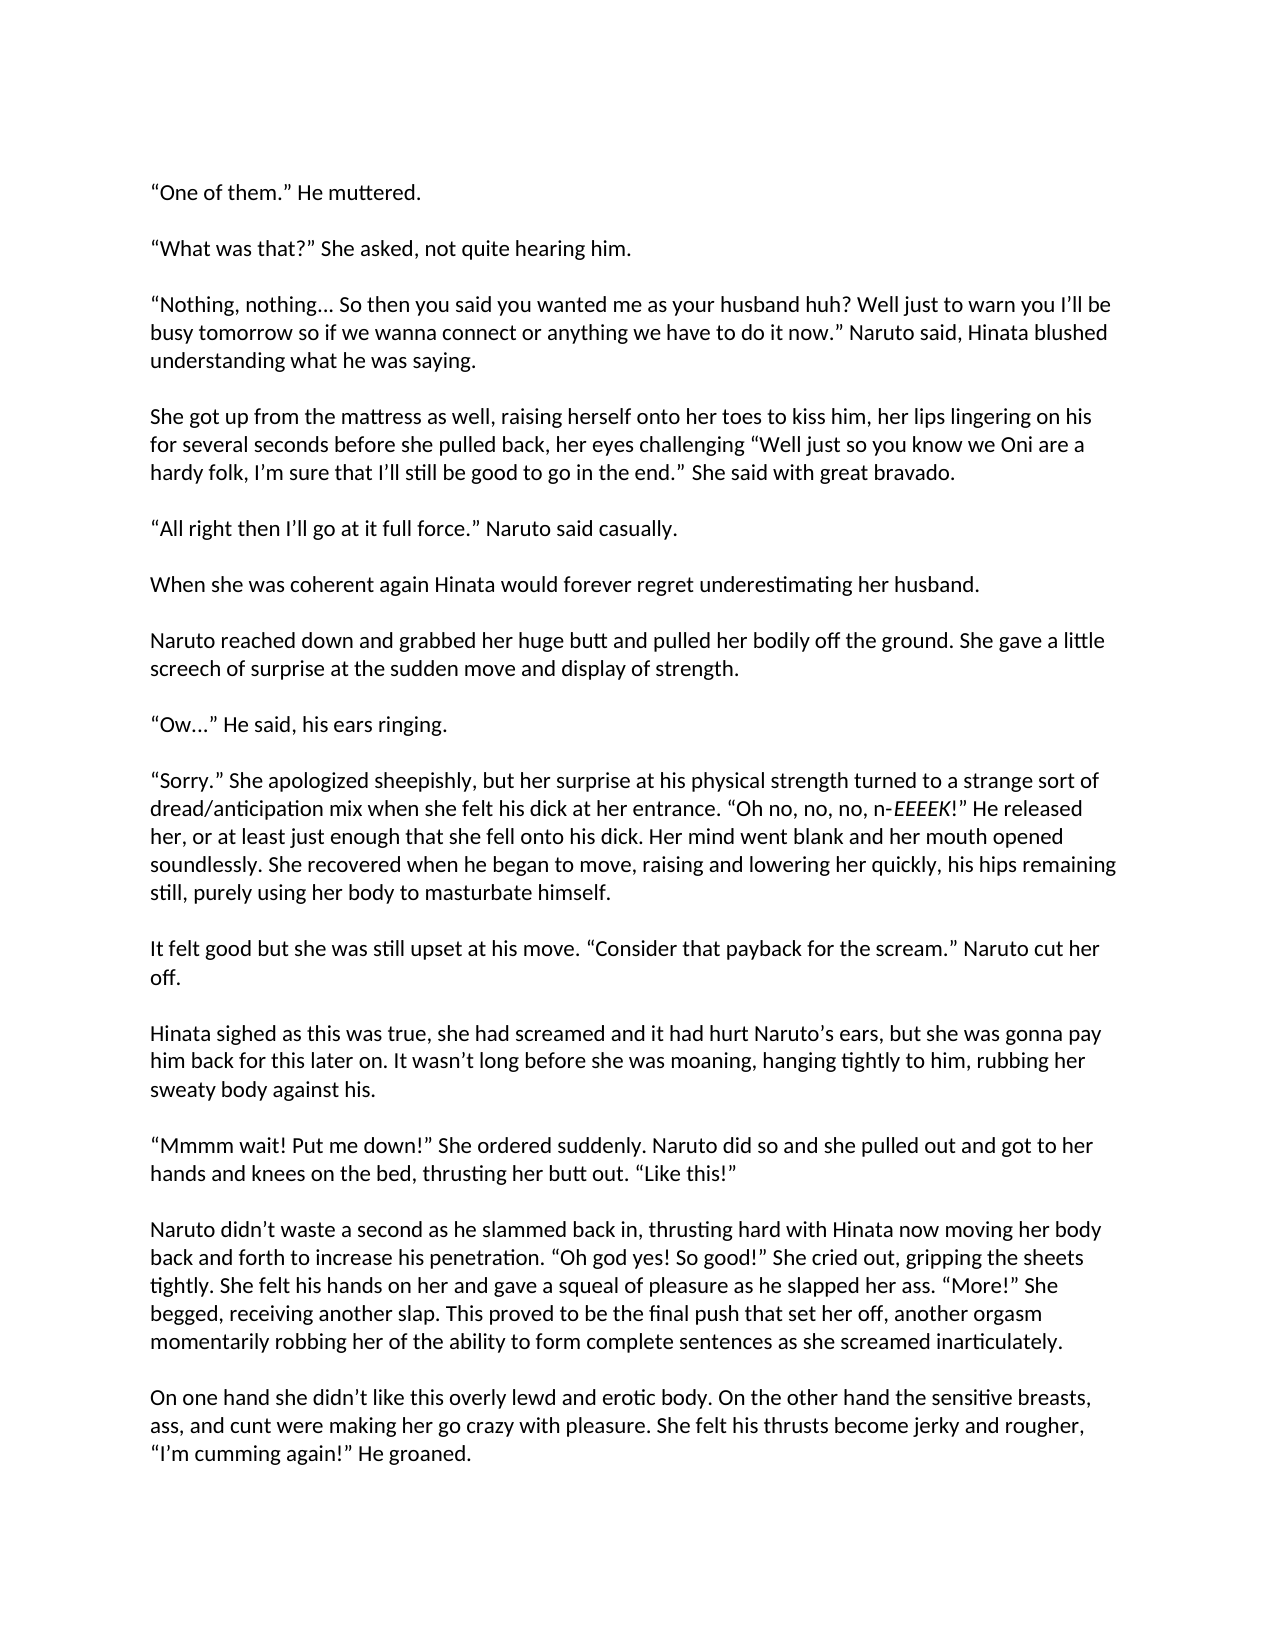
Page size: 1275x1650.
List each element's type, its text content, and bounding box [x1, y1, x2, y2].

text Naruto reached down and grabbed her huge butt and pulled her bodily off the ground. She gave a little screech of surprise at the sudden move and display of strength. [150, 626, 1125, 682]
text When she was coherent again Hinata would forever regret underestimating her husband. [150, 570, 1125, 598]
text “Sorry.” She apologized sheepishly, but her surprise at his physical strength turned to a strange sort of dread/anticipation mix when she felt his dick at her entrance. “Oh no, no, no, n-EEEEK!” He released her, or at least just enough that she fell onto his dick. Her mind went blank and her mouth opened soundlessly. She recovered when he began to move, raising and lowering her quickly, his hips remaining still, purely using her body to masturbate himself. [150, 766, 1125, 907]
text She got up from the mattress as well, raising herself onto her toes to kiss him, her lips lingering on his for several seconds before she pulled back, her eyes challenging “Well just so you know we Oni are a hardy folk, I’m sure that I’ll still be good to go in the end.” She said with great bravado. [150, 402, 1125, 486]
text “All right then I’ll go at it full force.” Naruto said casually. [150, 514, 1125, 542]
text “Nothing, nothing... So then you said you wanted me as your husband huh? Well just to warn you I’ll be busy tomorrow so if we wanna connect or anything we have to do it now.” Naruto said, Hinata blushed understanding what he was saying. [150, 290, 1125, 374]
text “Mmmm wait! Put me down!” She ordered suddenly. Naruto did so and she pulled out and got to her hands and knees on the bed, thrusting her butt out. “Like this!” [150, 1131, 1125, 1187]
text “What was that?” She asked, not quite hearing him. [150, 234, 1125, 262]
text “One of them.” He muttered. [150, 178, 1125, 206]
text “Ow...” He said, his ears ringing. [150, 710, 1125, 738]
text Naruto didn’t waste a second as he slammed back in, thrusting hard with Hinata now moving her body back and forth to increase his penetration. “Oh god yes! So good!” She cried out, gripping the sheets tightly. She felt his hands on her and gave a squeal of pleasure as he slapped her ass. “More!” She begged, receiving another slap. This proved to be the final push that set her off, another orgasm momentarily robbing her of the ability to form complete sentences as she screamed inarticulately. [150, 1215, 1125, 1355]
text Hinata sighed as this was true, she had screamed and it had hurt Naruto’s ears, but she was gonna pay him back for this later on. It wasn’t long before she was moaning, hanging tightly to him, rubbing her sweaty body against his. [150, 1019, 1125, 1103]
text On one hand she didn’t like this overly lewd and erotic body. On the other hand the sensitive breasts, ass, and cunt were making her go crazy with pleasure. She felt his thrusts become jerky and rougher, “I’m cumming again!” He groaned. [150, 1383, 1125, 1467]
text It felt good but she was still upset at his move. “Consider that payback for the scream.” Naruto cut her off. [150, 934, 1125, 991]
